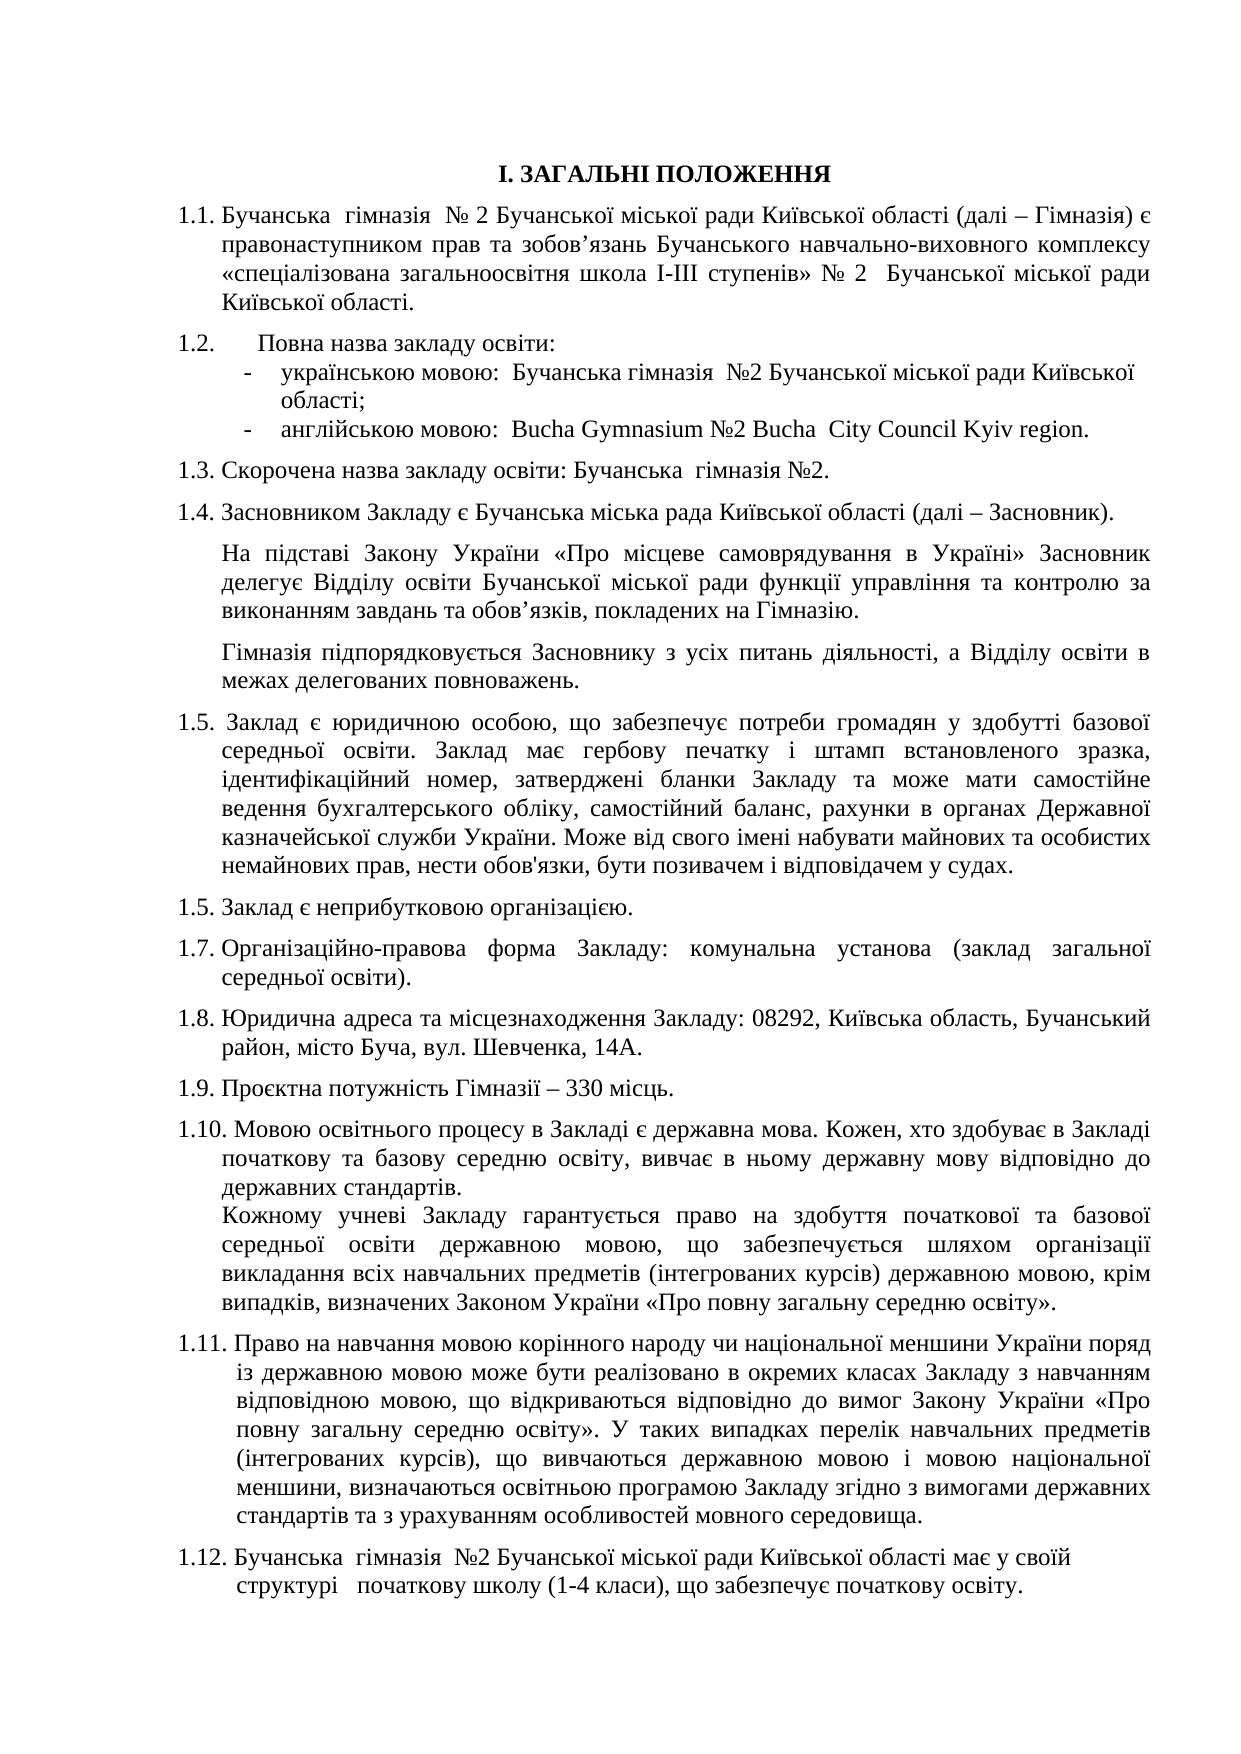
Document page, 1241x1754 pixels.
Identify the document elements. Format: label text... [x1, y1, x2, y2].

text 1.12. Бучанська гімназія №2 Бучанської міської ради Київської області має у своїй структурі початкову школу (1-4 класи), що забезпечує початкову освіту. [177, 1542, 1152, 1599]
text 1.10. Мовою освітнього процесу в Закладі є державна мова. Кожен, хто здобуває в Закладі початкову та базову середню освіту, вивчає в ньому державну мову відповідно до державних стандартів. [177, 1114, 1152, 1201]
text І. ЗАГАЛЬНІ ПОЛОЖЕННЯ [177, 159, 1152, 188]
text 1.5. Заклад є юридичною особою, що забезпечує потреби громадян у здобутті базової середньої освіти. Заклад має гербову печатку і штамп встановленого зразка, ідентифікаційний номер, затверджені бланки Закладу та може мати самостійне ведення бухгалтерського обліку, самостійний баланс, рахунки в органах Державної казначейської служби України. Може від свого імені набувати майнових та особистих немайнових прав, нести обов'язки, бути позивачем і відповідачем у судах. [177, 707, 1152, 879]
text 1.1. Бучанська гімназія № 2 Бучанської міської ради Київської області (далі – Гімназія) є правонаступником прав та зобов’язань Бучанського навчально-виховного комплексу «спеціалізована загальноосвітня школа І-ІІІ ступенів» № 2 Бучанської міської ради Київської області. [177, 201, 1152, 316]
list Повна назва закладу освіти: [177, 328, 1152, 357]
text Гімназія підпорядковується Засновнику з усіх питань діяльності, а Відділу освіти в межах делегованих повноважень. [221, 637, 1152, 694]
list англійською мовою: Bucha Gymnasium №2 Bucha City Council Kyiv region. [709, 414, 1152, 443]
text 1.4. Засновником Закладу є Бучанська міська рада Київської області (далі – Засновник). [177, 497, 1149, 526]
text 1.8. Юридична адреса та місцезнаходження Закладу: 08292, Київська область, Бучанський район, місто Буча, вул. Шевченка, 14А. [177, 1003, 1152, 1061]
text 1.9. Проєктна потужність Гімназії – 330 місць. [177, 1073, 1149, 1102]
list українською мовою: Бучанська гімназія №2 Бучанської міської ради Київської області; [243, 357, 1152, 414]
text 1.5. Заклад є неприбутковою організацією. [177, 892, 1152, 921]
text 1.11. Право на навчання мовою корінного народу чи національної меншини України поряд із державною мовою може бути реалізовано в окремих класах Закладу з навчанням відповідною мовою, що відкриваються відповідно до вимог Закону України «Про повну загальну середню освіту». У таких випадках перелік навчальних предметів (інтегрованих курсів), що вивчаються державною мовою і мовою національної меншини, визначаються освітньою програмою Закладу згідно з вимогами державних стандартів та з урахуванням особливостей мовного середовища. [177, 1328, 1152, 1529]
text 1.7. Організаційно-правова форма Закладу: комунальна установа (заклад загальної середньої освіти). [177, 933, 1152, 991]
text 1.3. Скорочена назва закладу освіти: Бучанська гімназія №2. [177, 456, 1152, 484]
text На підставі Закону України «Про місцеве самоврядування в Україні» Засновник делегує Відділу освіти Бучанської міської ради функції управління та контролю за виконанням завдань та обов’язків, покладених на Гімназію. [221, 538, 1152, 624]
list англійською мовою: Bucha Gymnasium №2 Bucha City Council Kyiv region. [243, 414, 581, 443]
text Кожному учневі Закладу гарантується право на здобуття початкової та базової середньої освіти державною мовою, що забезпечується шляхом організації викладання всіх навчальних предметів (інтегрованих курсів) державною мовою, крім випадків, визначених Законом України «Про повну загальну середню освіту». [177, 1201, 1152, 1316]
